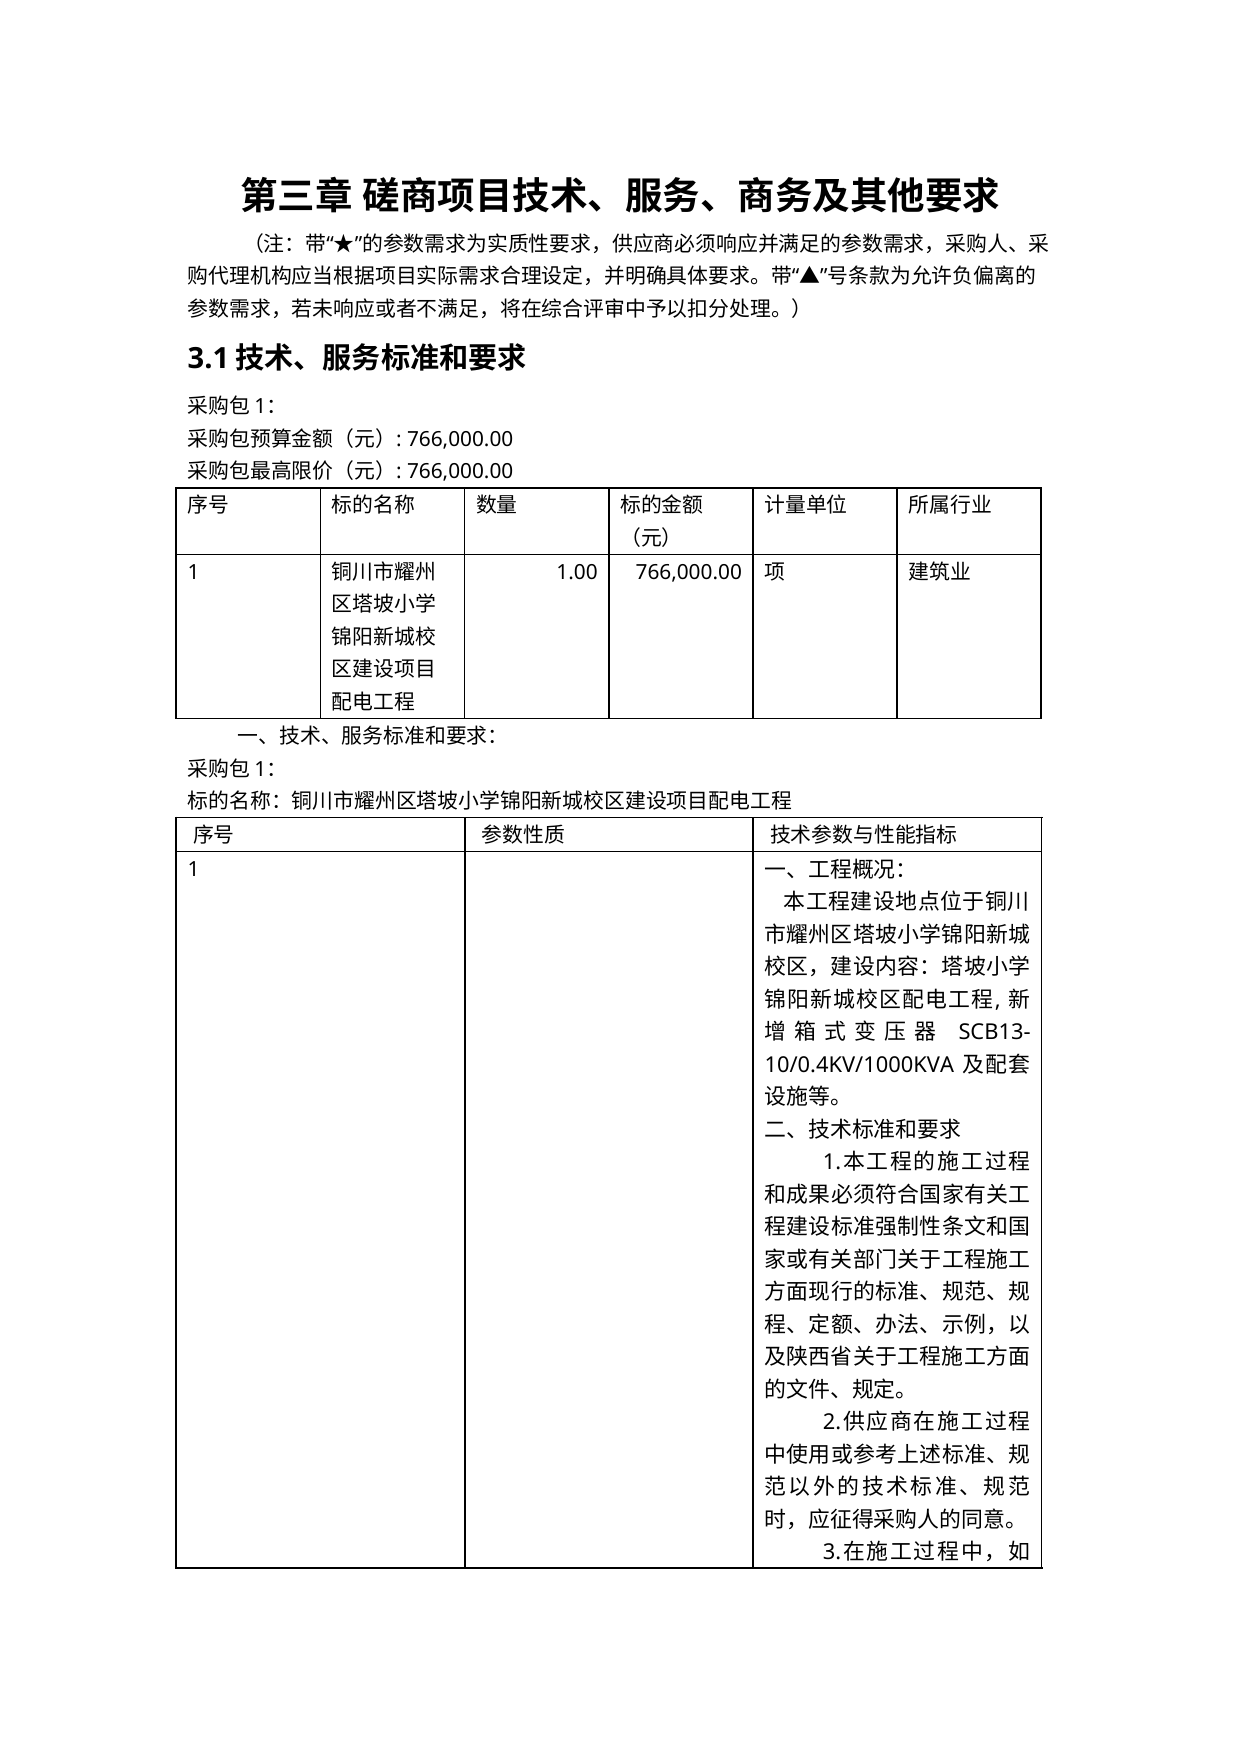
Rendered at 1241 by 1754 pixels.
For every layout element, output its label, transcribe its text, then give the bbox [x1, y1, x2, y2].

text 采购包1： [187, 389, 1053, 422]
table_header 参数性质 [466, 818, 752, 851]
table_cell 766,000.00 [610, 555, 752, 718]
text （注：带“★”的参数需求为实质性要求，供应商必须响应并满足的参数需求，采购人、采购代理机构应当根据项目实际需求合理设定，并明确具体要求。带“▲”号条款为允许负偏离的参数需求，若未响应或者不满足，将在综合评审中予以扣分处理。） [187, 227, 1053, 324]
table_header 标的名称 [321, 489, 464, 553]
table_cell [754, 852, 1041, 1567]
table_cell 1 [177, 852, 464, 1567]
table_header 所属行业 [898, 489, 1040, 553]
text 采购包预算金额（元）: 766,000.00 [187, 422, 1053, 454]
text 采购包最高限价（元）: 766,000.00 [187, 454, 1053, 487]
table_header 计量单位 [754, 489, 896, 553]
table_cell 1 [177, 555, 320, 718]
table_header 数量 [465, 489, 608, 553]
table_cell 建筑业 [898, 555, 1040, 718]
text 一、技术、服务标准和要求： [187, 719, 1053, 752]
table_cell 项 [754, 555, 896, 718]
text 标的名称：铜川市耀州区塔坡小学锦阳新城校区建设项目配电工程 [187, 784, 1053, 817]
text 3.1技术、服务标准和要求 [187, 324, 1053, 389]
table_cell 铜川市耀州区塔坡小学锦阳新城校区建设项目配电工程 [321, 555, 464, 718]
table_cell 1.00 [465, 555, 608, 718]
table_header 序号 [177, 818, 464, 851]
text 第三章 磋商项目技术、服务、商务及其他要求 [187, 162, 1053, 227]
text 采购包1： [187, 752, 1053, 784]
table_header 序号 [177, 489, 320, 553]
table_header 技术参数与性能指标 [754, 818, 1041, 851]
table_header 标的金额 （元） [610, 489, 752, 553]
table_cell [466, 852, 752, 1567]
